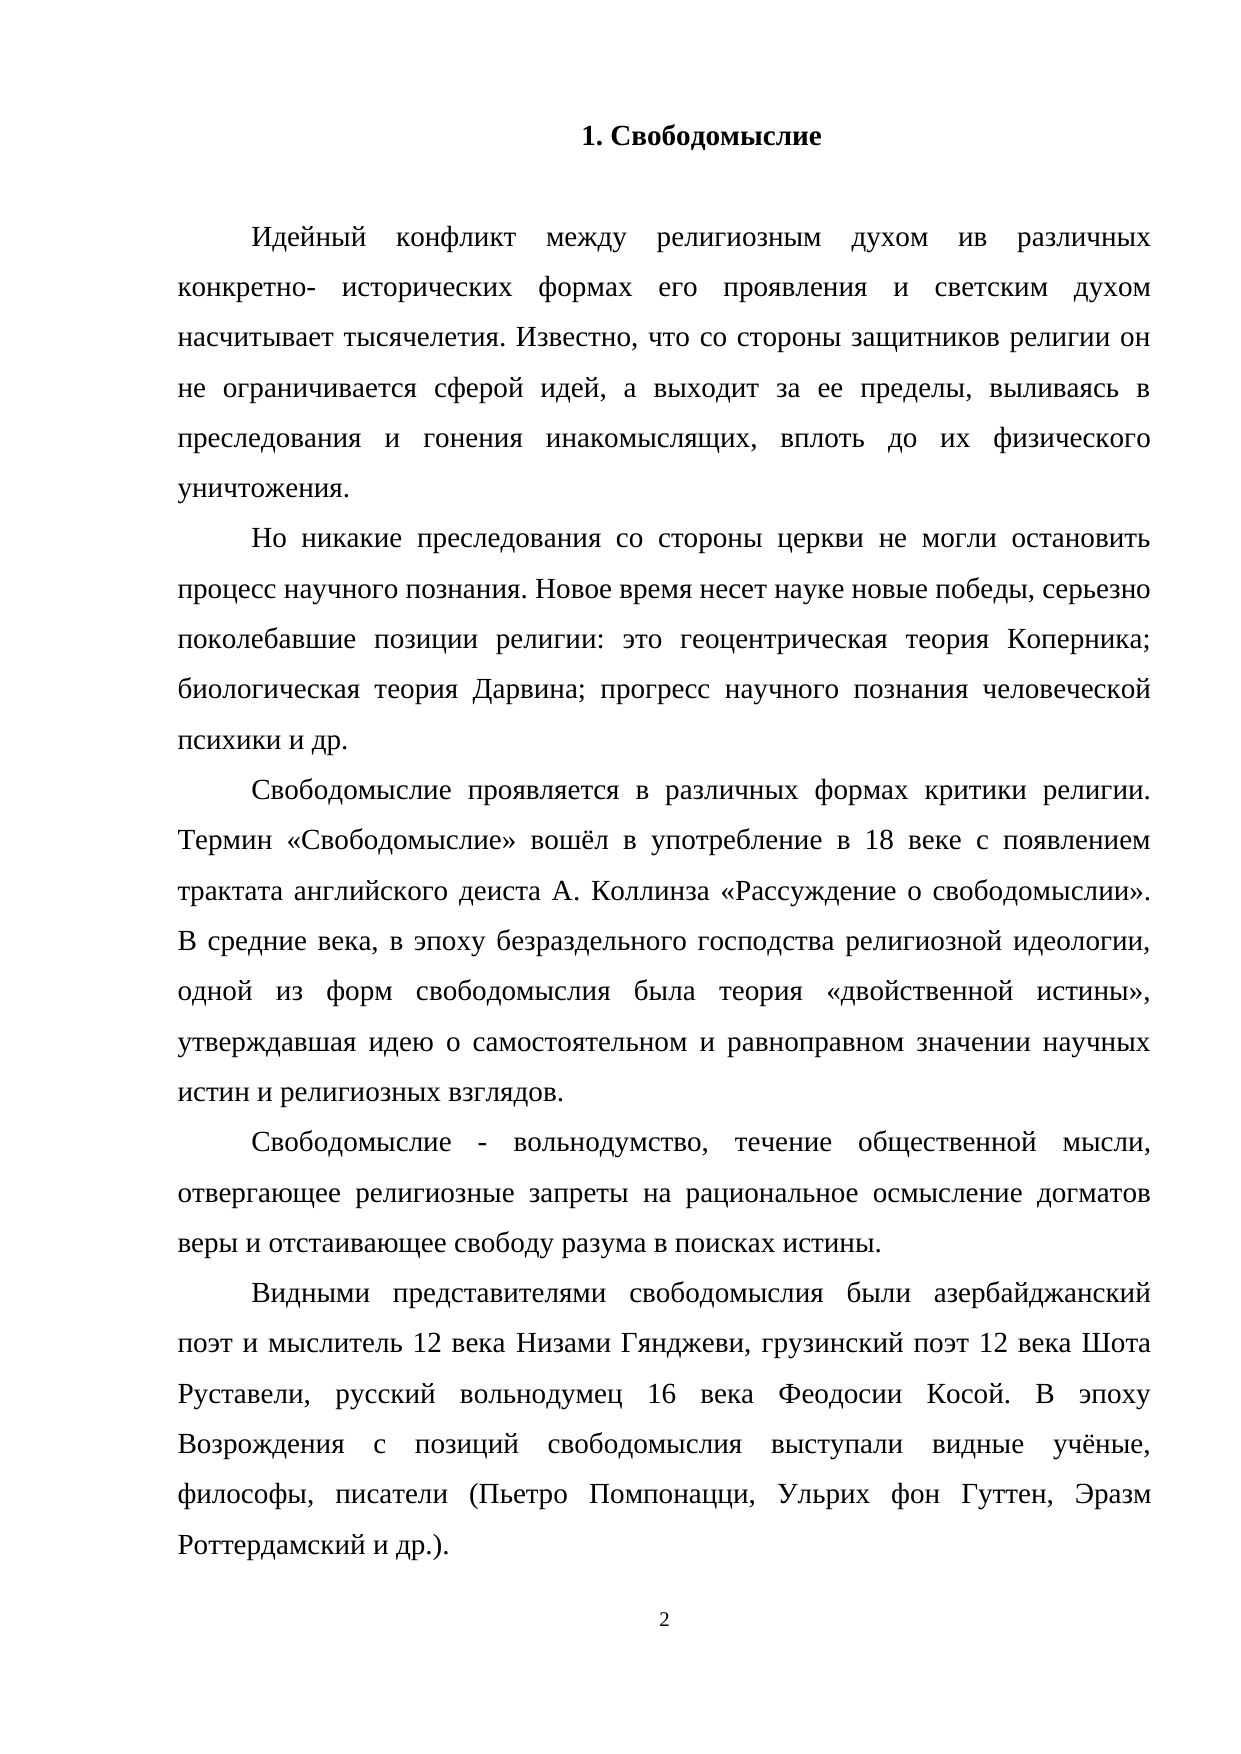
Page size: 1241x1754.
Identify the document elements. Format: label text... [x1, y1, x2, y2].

text Свободомыслие - вольнодумство, течение общественной мысли, отвергающее религиозные запреты на рациональное осмысление догматов веры и отстаивающее свободу разума в поисках истины. [177, 1124, 1152, 1258]
text Видными представителями свободомыслия были азербайджанский поэт и мыслитель 12 века Низами Гянджеви, грузинский поэт 12 века Шота Руставели, русский вольнодумец 16 века Феодосии Косой. В эпоху Возрождения с позиций свободомыслия выступали видные учёные, философы, писатели (Пьетро Помпонацци, Ульрих фон Гуттен, Эразм Роттердамский и др.). [177, 1275, 1152, 1560]
text Но никакие преследования со стороны церкви не могли остановить процесс научного познания. Новое время несет науке новые победы, серьезно поколебавшие позиции религии: это геоцентрическая теория Коперника; биологическая теория Дарвина; прогресс научного познания человеческой психики и др. [177, 521, 1152, 755]
text Идейный конфликт между религиозным духом ив различных конкретно- исторических формах его проявления и светским духом насчитывает тысячелетия. Известно, что со стороны защитников религии он не ограничивается сферой идей, а выходит за ее пределы, выливаясь в преследования и гонения инакомыслящих, вплоть до их физического уничтожения. [177, 219, 1152, 504]
text Свободомыслие проявляется в различных формах критики религии. Термин «Свободомыслие» вошёл в употребление в 18 веке с появлением трактата английского деиста А. Коллинза «Рассуждение о свободомыслии». В средние века, в эпоху безраздельного господства религиозной идеологии, одной из форм свободомыслия была теория «двойственной истины», утверждавшая идею о самостоятельном и равноправном значении научных истин и религиозных взглядов. [177, 772, 1152, 1108]
text 1. Свободомыслие [177, 118, 1152, 152]
